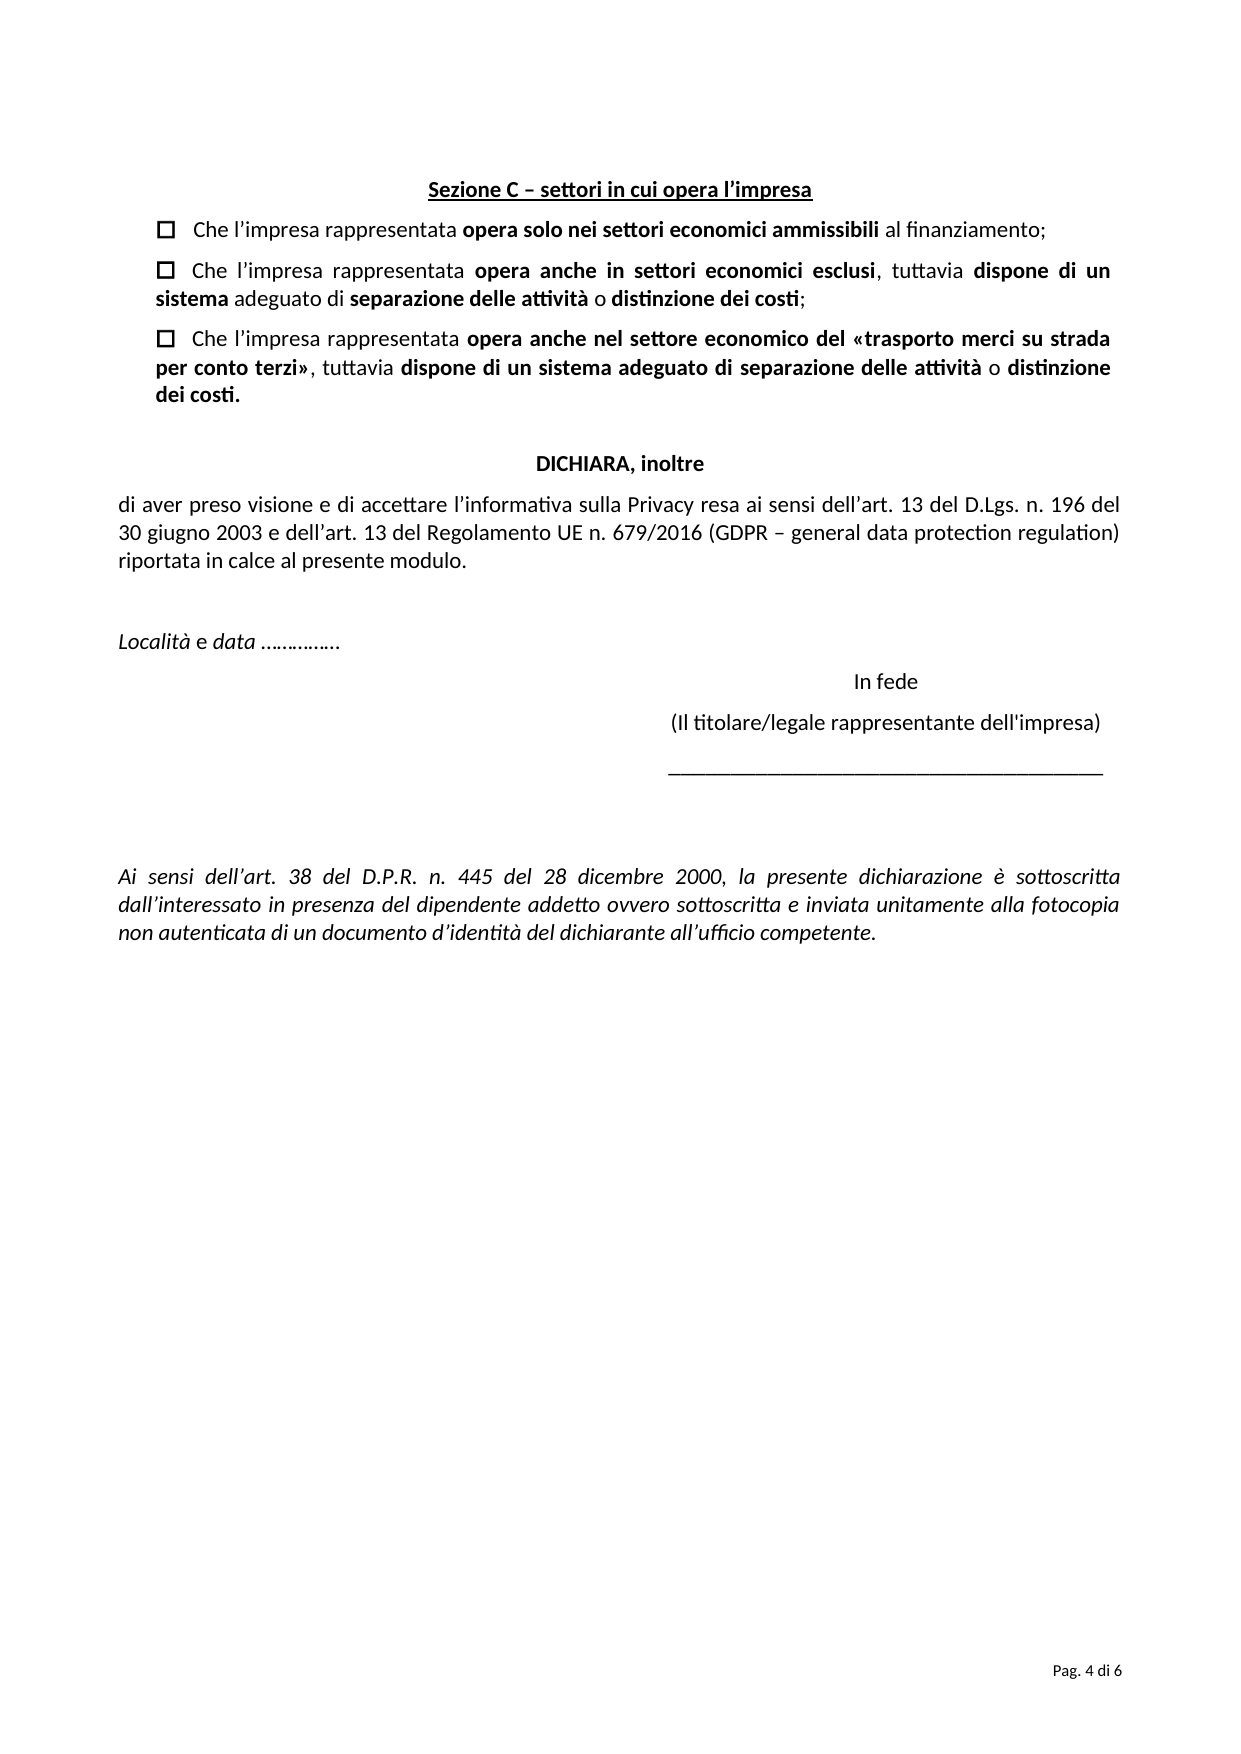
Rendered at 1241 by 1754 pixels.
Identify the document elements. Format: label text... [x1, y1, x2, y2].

text ___________________________________ [650, 748, 1122, 779]
list Che l’impresa rappresentata opera anche in settori economici esclusi, tuttavia dispone di un sistema adeguato di separazione delle attività o distinzione dei costi; [155, 256, 1111, 312]
list Che l’impresa rappresentata opera anche nel settore economico del «trasporto merci su strada per conto terzi», tuttavia dispone di un sistema adeguato di separazione delle attività o distinzione dei costi. [155, 324, 1111, 409]
text DICHIARA, inoltre [118, 449, 1122, 477]
text In fede [650, 667, 1122, 695]
list Che l’impresa rappresentata opera solo nei settori economici ammissibili al finanziamento; [156, 216, 1122, 243]
text di aver preso visione e di accettare l’informativa sulla Privacy resa ai sensi dell’art. 13 del D.Lgs. n. 196 del 30 giugno 2003 e dell’art. 13 del Regolamento UE n. 679/2016 (GDPR – general data protection regulation) riportata in calce al presente modulo. [118, 490, 1122, 574]
text Ai sensi dell’art. 38 del D.P.R. n. 445 del 28 dicembre 2000, la presente dichiarazione è sottoscritta dall’interessato in presenza del dipendente addetto ovvero sottoscritta e inviata unitamente alla fotocopia non autenticata di un documento d’identità del dichiarante all’ufficio competente. [118, 862, 1122, 946]
text (Il titolare/legale rappresentante dell'impresa) [650, 708, 1122, 736]
text Località e data …………… [118, 627, 1122, 655]
text Sezione C – settori in cui opera l’impresa [118, 175, 1122, 203]
